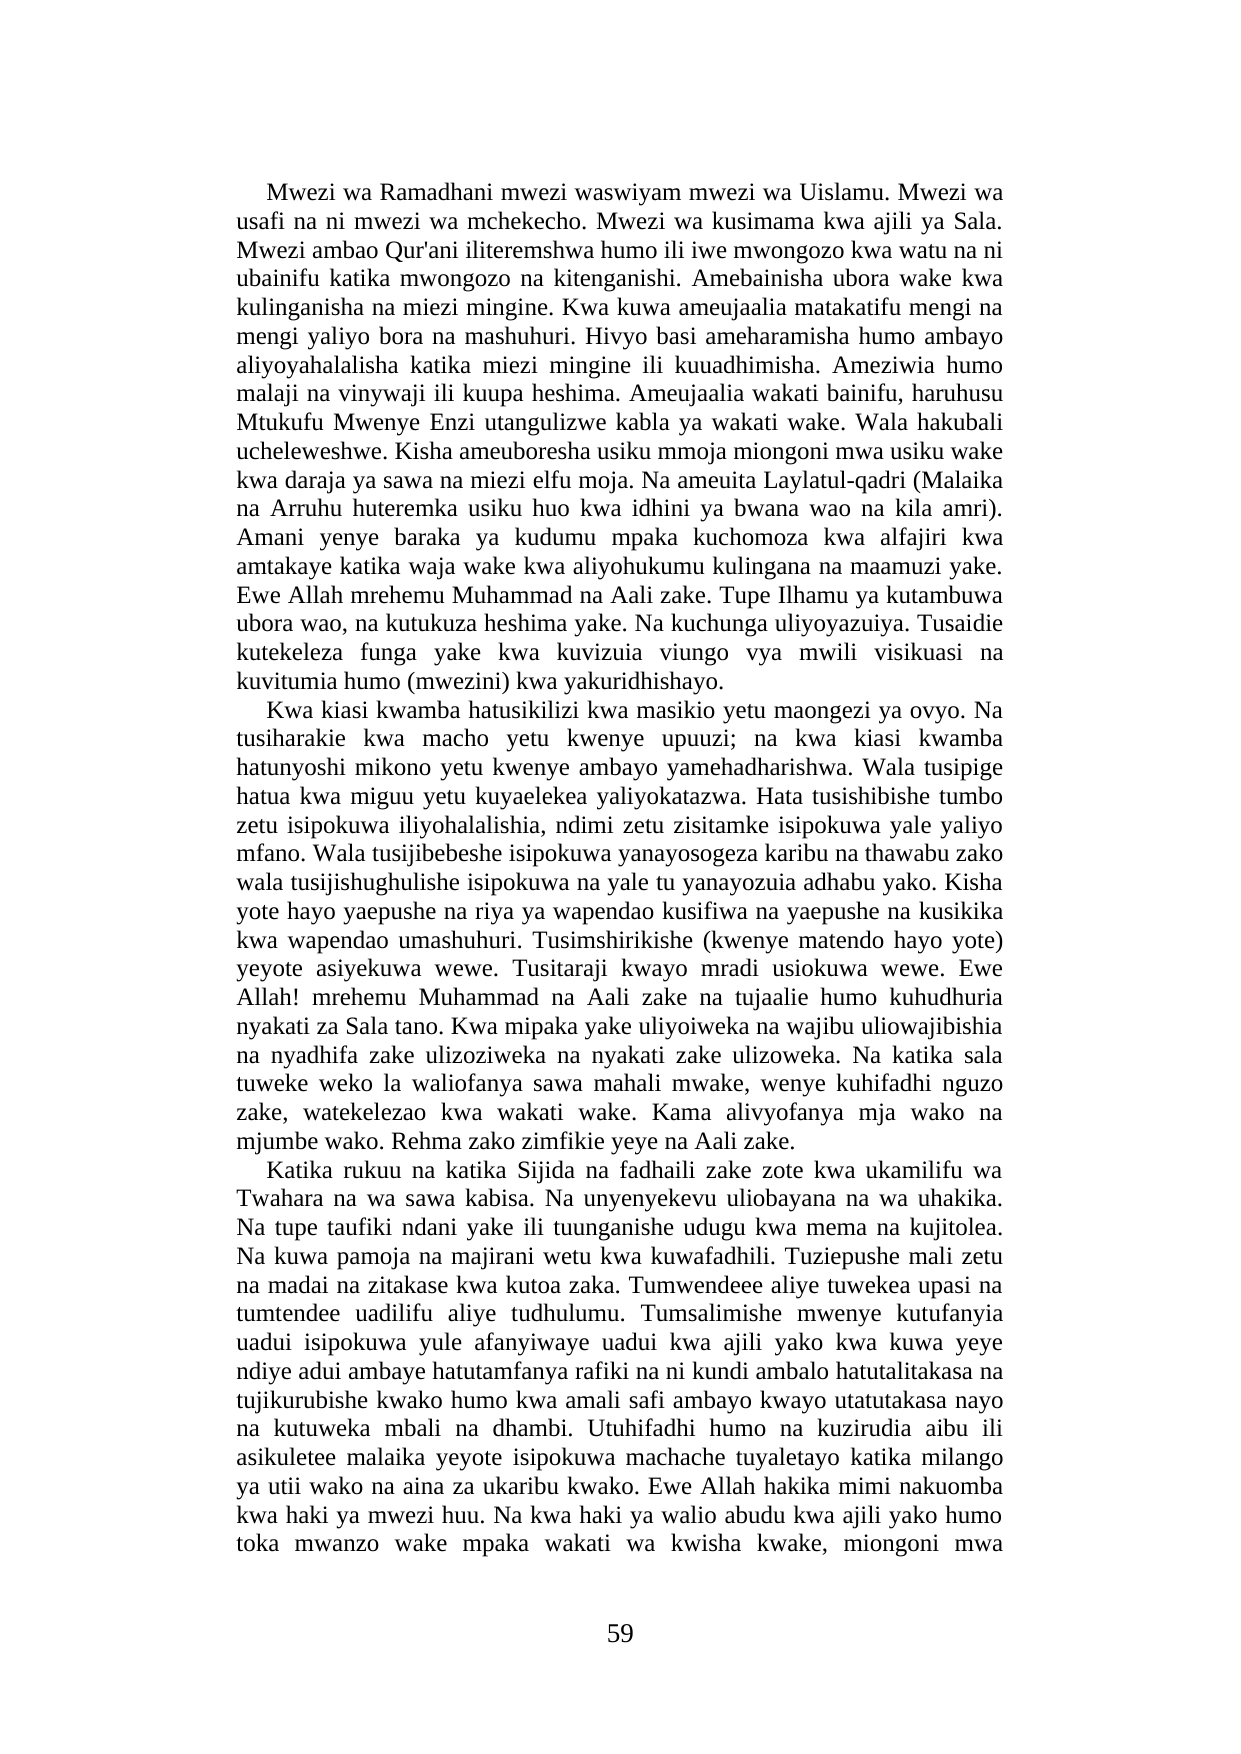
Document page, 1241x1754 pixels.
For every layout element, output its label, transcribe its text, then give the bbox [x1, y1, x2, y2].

text Kwa kiasi kwamba hatusikilizi kwa masikio yetu maongezi ya ovyo. Na tusiharakie kwa macho yetu kwenye upuuzi; na kwa kiasi kwamba hatunyoshi mikono yetu kwenye ambayo yamehadharishwa. Wala tusipige hatua kwa miguu yetu kuyaelekea yaliyokatazwa. Hata tusishibishe tumbo zetu isipokuwa iliyohalalishia, ndimi zetu zisitamke isipokuwa yale yaliyo mfano. Wala tusijibebeshe isipokuwa yanayosogeza karibu na thawabu zako wala tusijishughulishe isipokuwa na yale tu yanayozuia adhabu yako. Kisha yote hayo yaepushe na riya ya wapendao kusifiwa na yaepushe na kusikika kwa wapendao umashuhuri. Tusimshirikishe (kwenye matendo hayo yote) yeyote asiyekuwa wewe. Tusitaraji kwayo mradi usiokuwa wewe. Ewe Allah! mrehemu Muhammad na Aali zake na tujaalie humo kuhudhuria nyakati za Sala tano. Kwa mipaka yake uliyoiweka na wajibu uliowajibishia na nyadhifa zake ulizoziweka na nyakati zake ulizoweka. Na katika sala tuweke weko la waliofanya sawa mahali mwake, wenye kuhifadhi nguzo zake, watekelezao kwa wakati wake. Kama alivyofanya mja wako na mjumbe wako. Rehma zako zimfikie yeye na Aali zake. [236, 695, 1004, 1155]
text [236, 1155, 1004, 1557]
text Mwezi wa Ramadhani mwezi waswiyam mwezi wa Uislamu. Mwezi wa usafi na ni mwezi wa mchekecho. Mwezi wa kusimama kwa ajili ya Sala. Mwezi ambao Qur'ani iliteremshwa humo ili iwe mwongozo kwa watu na ni ubainifu katika mwongozo na kitenganishi. Amebainisha ubora wake kwa kulinganisha na miezi mingine. Kwa kuwa ameujaalia matakatifu mengi na mengi yaliyo bora na mashuhuri. Hivyo basi ameharamisha humo ambayo aliyoyahalalisha katika miezi mingine ili kuuadhimisha. Ameziwia humo malaji na vinywaji ili kuupa heshima. Ameujaalia wakati bainifu, haruhusu Mtukufu Mwenye Enzi utangulizwe kabla ya wakati wake. Wala hakubali ucheleweshwe. Kisha ameuboresha usiku mmoja miongoni mwa usiku wake kwa daraja ya sawa na miezi elfu moja. Na ameuita Laylatul-qadri (Malaika na Arruhu huteremka usiku huo kwa idhini ya bwana wao na kila amri). Amani yenye baraka ya kudumu mpaka kuchomoza kwa alfajiri kwa amtakaye katika waja wake kwa aliyohukumu kulingana na maamuzi yake. Ewe Allah mrehemu Muhammad na Aali zake. Tupe Ilhamu ya kutambuwa ubora wao, na kutukuza heshima yake. Na kuchunga uliyoyazuiya. Tusaidie kutekeleza funga yake kwa kuvizuia viungo vya mwili visikuasi na kuvitumia humo (mwezini) kwa yakuridhishayo. [236, 177, 1004, 695]
